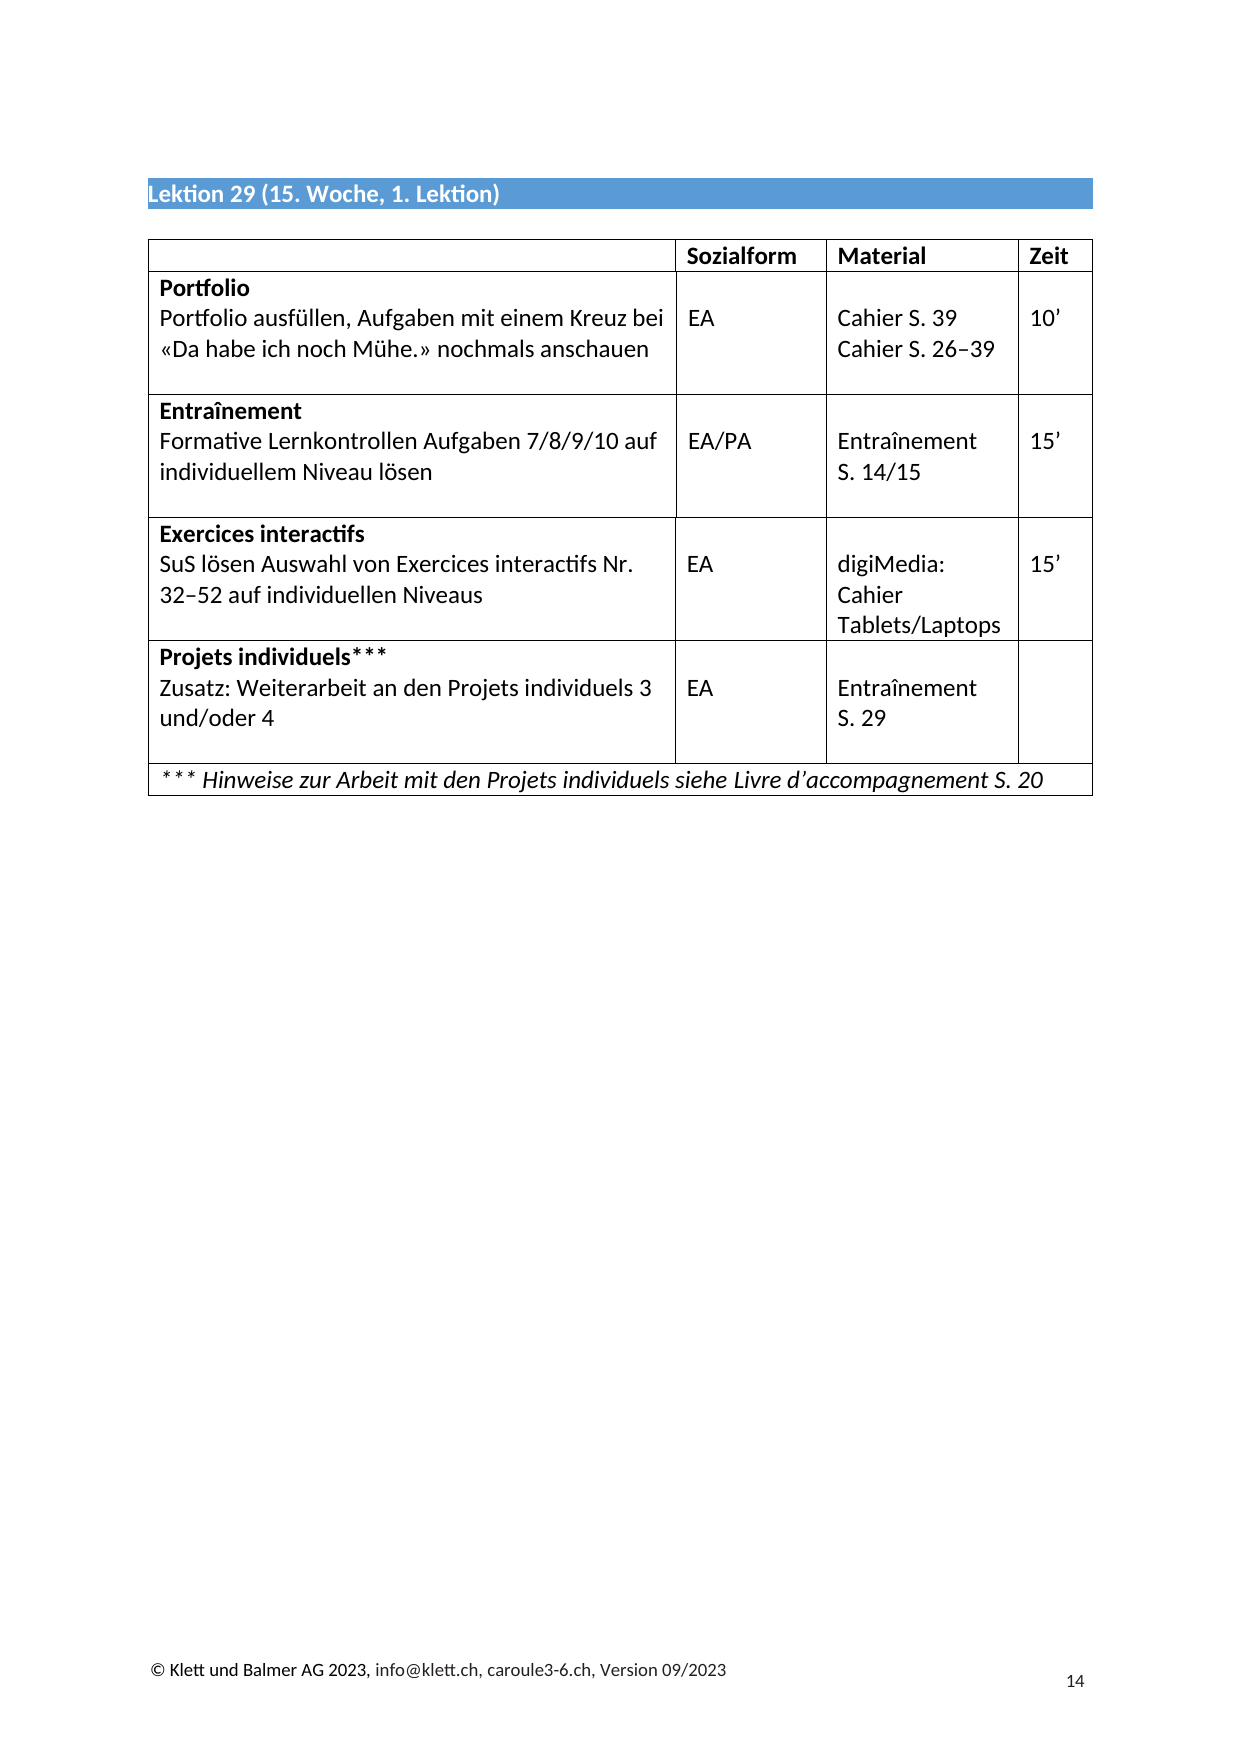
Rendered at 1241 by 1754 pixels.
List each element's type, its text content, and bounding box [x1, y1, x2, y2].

table_cell Projets individuels*** Zusatz: Weiterarbeit an den Projets individuels 3 und/oder 4 [149, 641, 675, 763]
table_cell Entraînement S. 14/15 [827, 395, 1018, 517]
table_header Sozialform [676, 240, 826, 271]
table_cell 15’ [1019, 395, 1092, 517]
text Lektion 29 (15. Woche, 1. Lektion) [148, 178, 1093, 209]
table_cell Entraînement Formative Lernkontrollen Aufgaben 7/8/9/10 auf individuellem Niveau lösen [149, 395, 676, 517]
table_cell digiMedia: Cahier Tablets/Laptops [827, 518, 1018, 640]
table_cell EA [676, 518, 826, 640]
table_cell [1019, 641, 1092, 763]
table_cell EA [676, 641, 826, 763]
table_cell Portfolio Portfolio ausfüllen, Aufgaben mit einem Kreuz bei «Da habe ich noch Mühe.» nochmals anschauen [149, 272, 676, 394]
table_cell Cahier S. 39 Cahier S. 26–39 [827, 272, 1018, 394]
table_cell 15’ [1019, 518, 1092, 640]
table_header [149, 240, 675, 271]
table_cell Entraînement S. 29 [827, 641, 1018, 763]
table_header Zeit [1019, 240, 1092, 271]
table_cell EA [677, 272, 826, 394]
table_cell EA/PA [677, 395, 826, 517]
table_header Material [827, 240, 1018, 271]
table_cell Exercices interactifs SuS lösen Auswahl von Exercices interactifs Nr. 32–52 auf individuellen Niveaus [149, 518, 675, 640]
table_cell *** Hinweise zur Arbeit mit den Projets individuels siehe Livre d’accompagnement S. 20 [149, 764, 1092, 795]
table_cell 10’ [1019, 272, 1092, 394]
